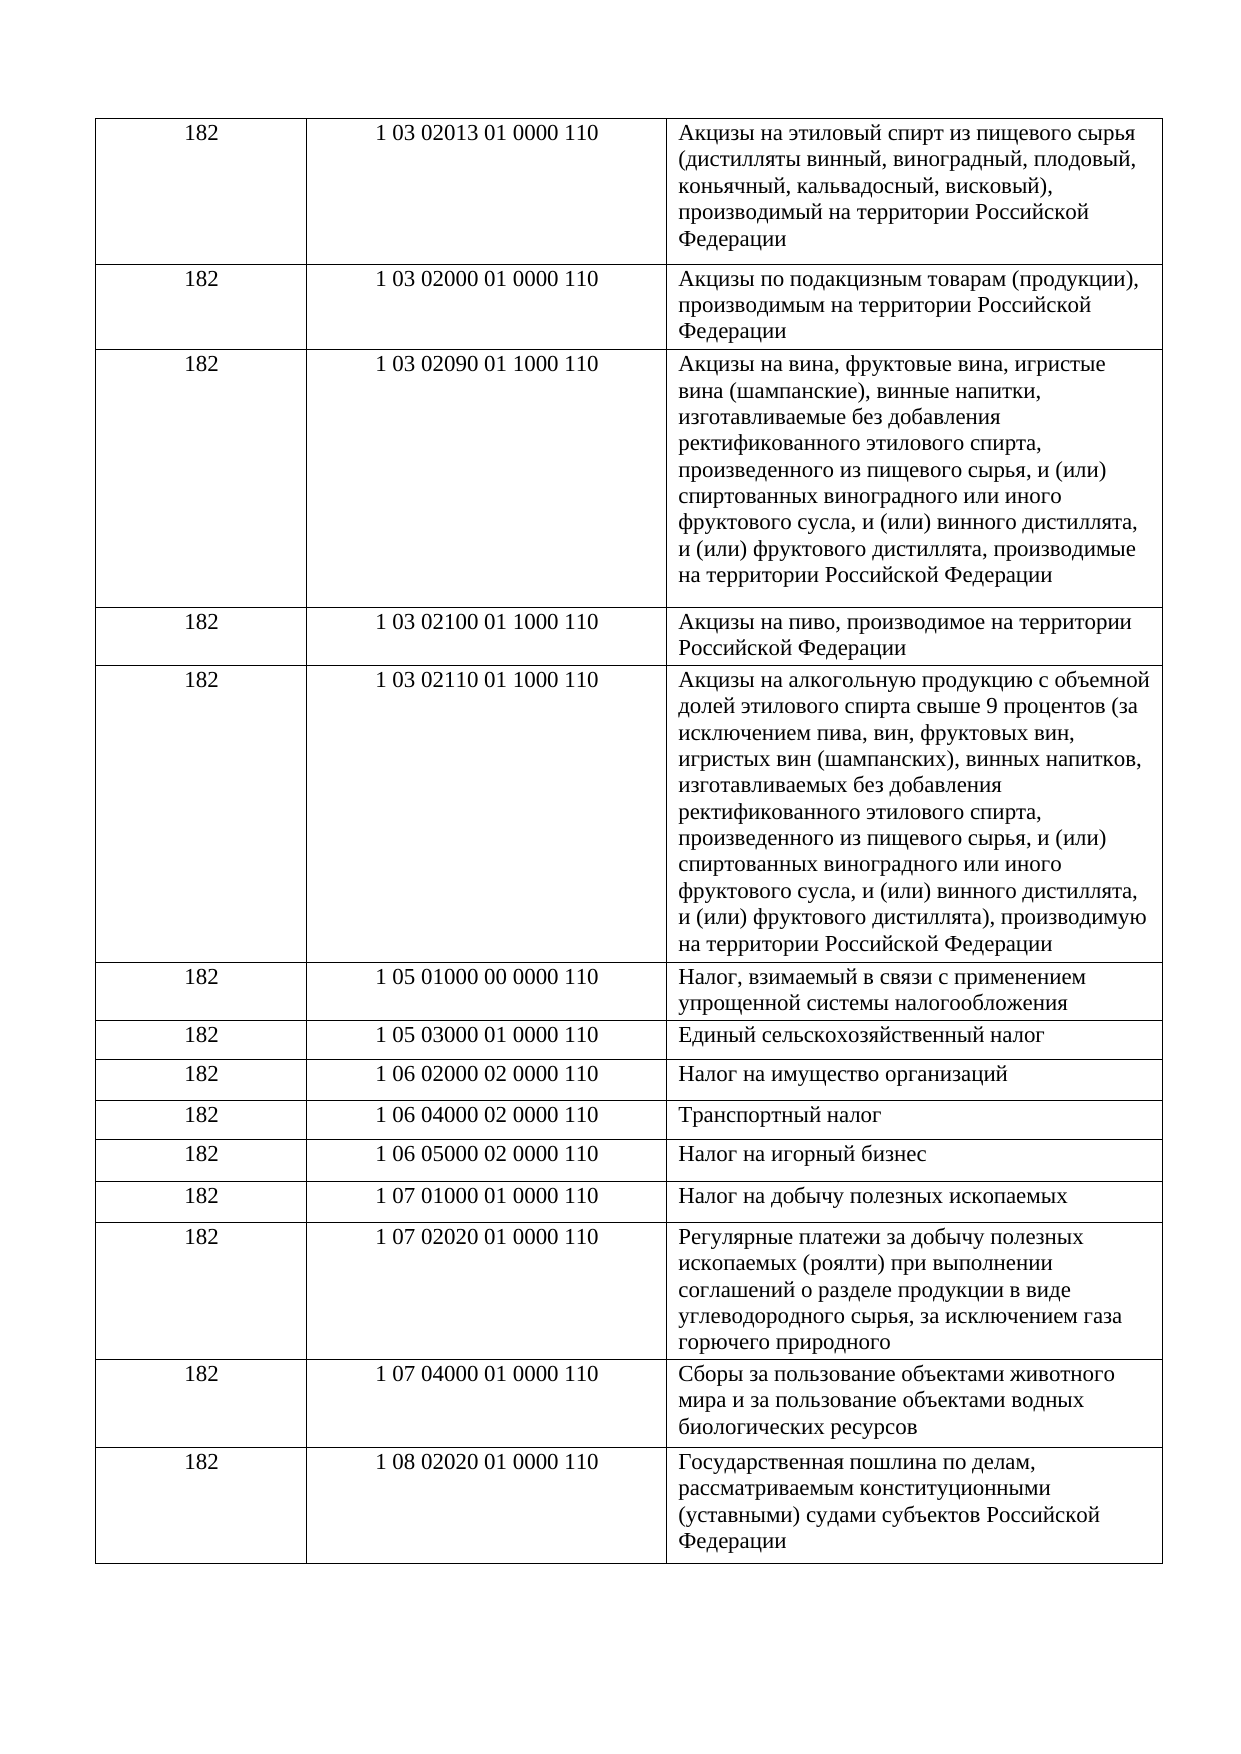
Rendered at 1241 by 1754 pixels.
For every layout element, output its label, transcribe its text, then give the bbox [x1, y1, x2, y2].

table_cell Государственная пошлина по делам, рассматриваемым конституционными (уставными) судами субъектов Российской Федерации [667, 1448, 1162, 1563]
table_cell 182 [96, 1101, 306, 1139]
table_cell 182 [96, 963, 306, 1020]
table_cell Акцизы на пиво, производимое на территории Российской Федерации [667, 608, 1162, 665]
table_cell 182 [96, 1182, 306, 1222]
table_cell Налог на имущество организаций [667, 1060, 1162, 1100]
table_cell 1 06 05000 02 0000 110 [307, 1140, 666, 1181]
table_cell 1 03 02100 01 1000 110 [307, 608, 666, 665]
table_cell 182 [96, 666, 306, 962]
table_cell 182 [96, 265, 306, 349]
table_cell Транспортный налог [667, 1101, 1162, 1139]
table_cell 182 [96, 119, 306, 263]
table_cell Регулярные платежи за добычу полезных ископаемых (роялти) при выполнении соглашений о разделе продукции в виде углеводородного сырья, за исключением газа горючего природного [667, 1223, 1162, 1359]
table_cell 1 03 02000 01 0000 110 [307, 265, 666, 349]
table_cell 1 07 04000 01 0000 110 [307, 1360, 666, 1447]
table_cell 182 [96, 1060, 306, 1100]
table_cell 182 [96, 1360, 306, 1447]
table_cell 1 03 02110 01 1000 110 [307, 666, 666, 962]
table_cell Акцизы на вина, фруктовые вина, игристые вина (шампанские), винные напитки, изготавливаемые без добавления ректификованного этилового спирта, произведенного из пищевого сырья, и (или) спиртованных виноградного или иного фруктового сусла, и (или) винного дистиллята, и (или) фруктового дистиллята, производимые на территории Российской Федерации [667, 350, 1162, 607]
table_cell Налог на добычу полезных ископаемых [667, 1182, 1162, 1222]
table_cell 182 [96, 350, 306, 607]
table_cell Налог, взимаемый в связи с применением упрощенной системы налогообложения [667, 963, 1162, 1020]
table_cell Акцизы на алкогольную продукцию с объемной долей этилового спирта свыше 9 процентов (за исключением пива, вин, фруктовых вин, игристых вин (шампанских), винных напитков, изготавливаемых без добавления ректификованного этилового спирта, произведенного из пищевого сырья, и (или) спиртованных виноградного или иного фруктового сусла, и (или) винного дистиллята, и (или) фруктового дистиллята), производимую на территории Российской Федерации [667, 666, 1162, 962]
table_cell 182 [96, 1021, 306, 1059]
table_cell 1 03 02090 01 1000 110 [307, 350, 666, 607]
table_cell 182 [96, 1223, 306, 1359]
table_cell Сборы за пользование объектами животного мира и за пользование объектами водных биологических ресурсов [667, 1360, 1162, 1447]
table_cell Акцизы по подакцизным товарам (продукции), производимым на территории Российской Федерации [667, 265, 1162, 349]
table_cell 1 07 02020 01 0000 110 [307, 1223, 666, 1359]
table_cell 182 [96, 1448, 306, 1563]
table_cell Акцизы на этиловый спирт из пищевого сырья (дистилляты винный, виноградный, плодовый, коньячный, кальвадосный, висковый), производимый на территории Российской Федерации [667, 119, 1162, 263]
table_cell 1 05 03000 01 0000 110 [307, 1021, 666, 1059]
table_cell 182 [96, 1140, 306, 1181]
table_cell 1 05 01000 00 0000 110 [307, 963, 666, 1020]
table_cell 1 03 02013 01 0000 110 [307, 119, 666, 263]
table_cell 1 07 01000 01 0000 110 [307, 1182, 666, 1222]
table_cell Налог на игорный бизнес [667, 1140, 1162, 1181]
table_cell 1 08 02020 01 0000 110 [307, 1448, 666, 1563]
table_cell 182 [96, 608, 306, 665]
table_cell Единый сельскохозяйственный налог [667, 1021, 1162, 1059]
table_cell 1 06 02000 02 0000 110 [307, 1060, 666, 1100]
table_cell 1 06 04000 02 0000 110 [307, 1101, 666, 1139]
